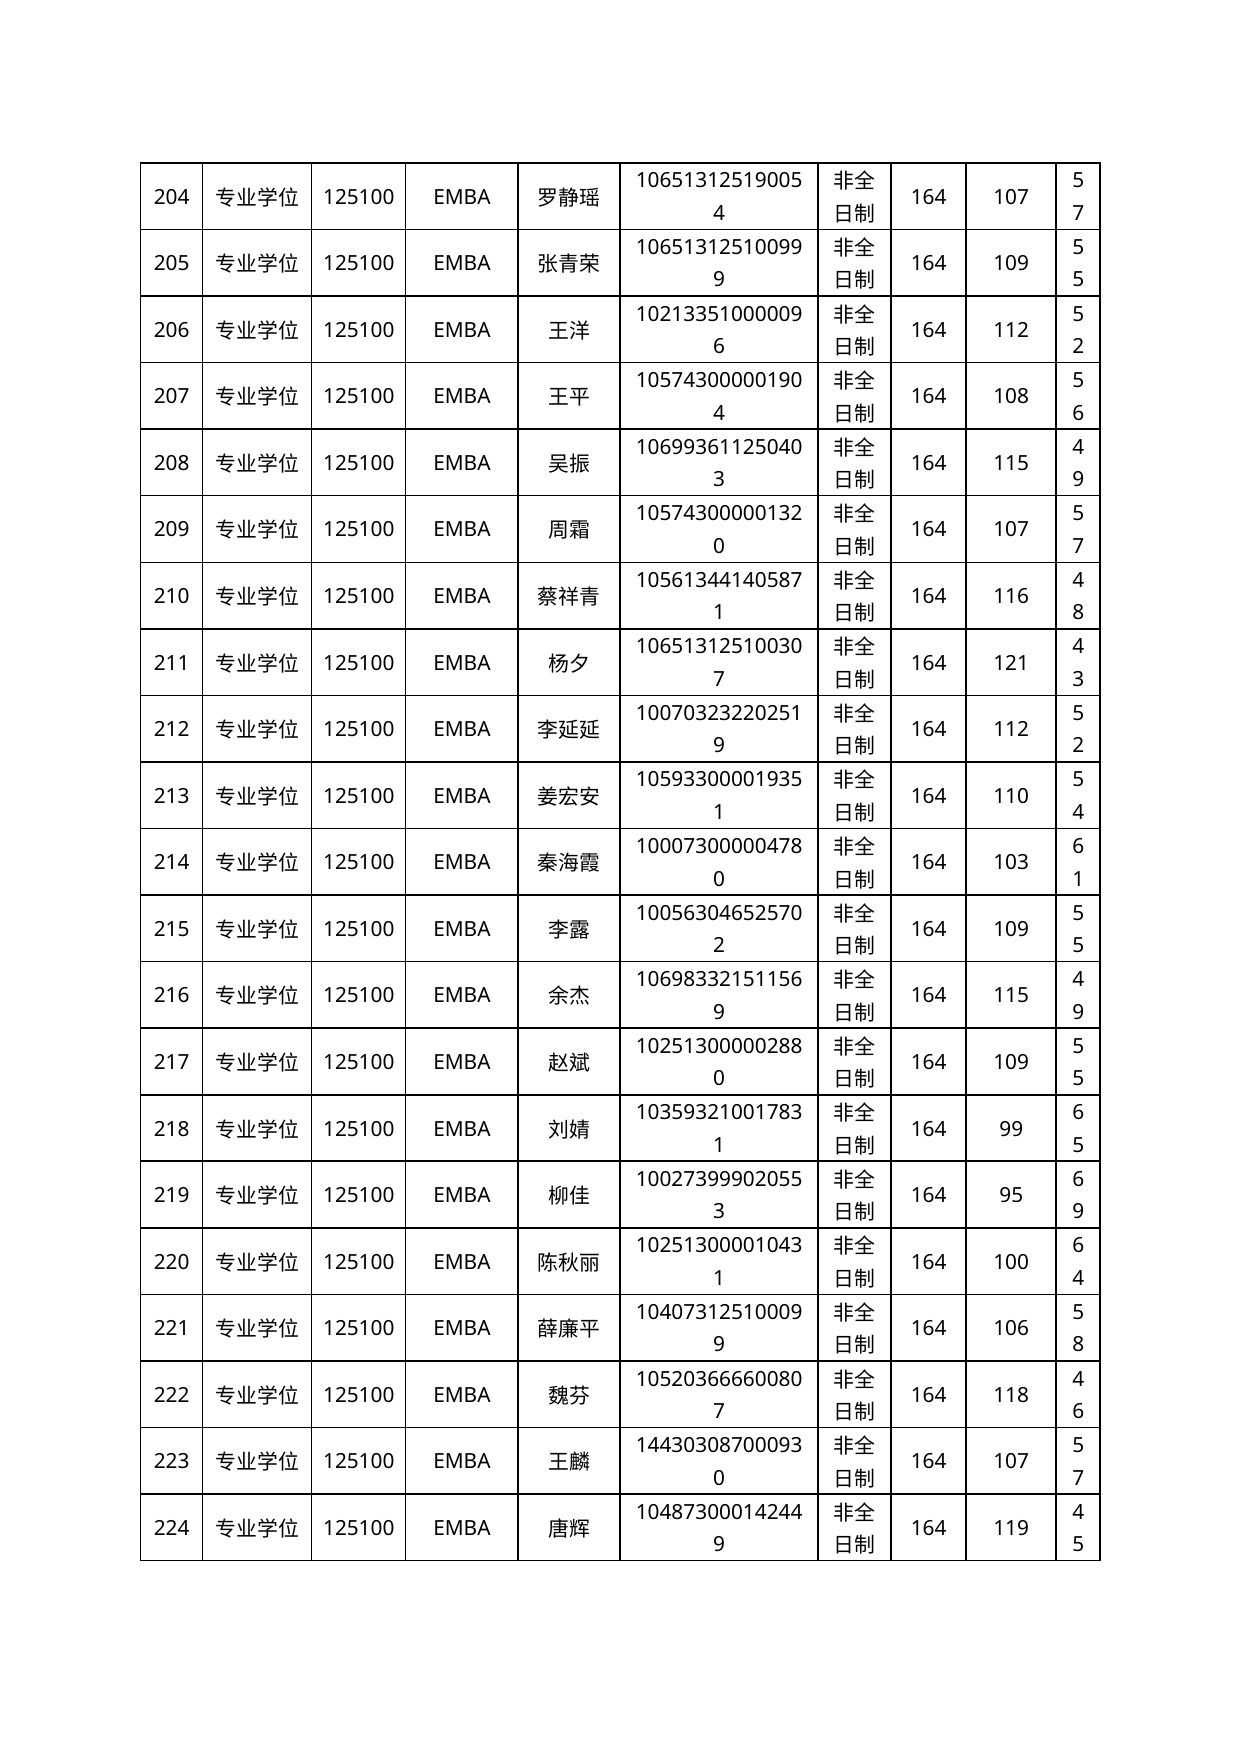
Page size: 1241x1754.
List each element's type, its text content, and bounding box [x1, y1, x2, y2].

table_cell 164 [892, 1229, 965, 1293]
table_cell 46 [1057, 1362, 1099, 1427]
table_cell 非全日制 [819, 1295, 890, 1360]
table_cell 非全日制 [819, 430, 890, 495]
table_cell 109 [967, 896, 1055, 961]
table_cell 罗静瑶 [519, 164, 619, 228]
table_cell 164 [892, 363, 965, 428]
table_cell 217 [141, 1029, 202, 1094]
table_cell 164 [892, 297, 965, 362]
table_cell 125100 [312, 1162, 405, 1227]
table_cell 121 [967, 630, 1055, 694]
table_cell 专业学位 [203, 496, 311, 561]
table_cell 125100 [312, 297, 405, 362]
table_cell 107 [967, 496, 1055, 561]
table_cell 164 [892, 829, 965, 894]
table_cell 非全日制 [819, 896, 890, 961]
table_cell 57 [1057, 164, 1099, 228]
table_cell 余杰 [519, 962, 619, 1027]
table_cell 105743000001320 [621, 496, 817, 561]
table_cell 56 [1057, 363, 1099, 428]
table_cell EMBA [406, 1229, 517, 1293]
table_cell 薛廉平 [519, 1295, 619, 1360]
table_cell 112 [967, 696, 1055, 761]
table_cell 102513000002880 [621, 1029, 817, 1094]
table_cell 57 [1057, 1428, 1099, 1493]
table_cell 210 [141, 563, 202, 628]
table_cell 164 [892, 1029, 965, 1094]
table_cell 非全日制 [819, 1495, 890, 1560]
table_cell 49 [1057, 430, 1099, 495]
table_cell 非全日制 [819, 829, 890, 894]
table_cell 125100 [312, 896, 405, 961]
table_cell 99 [967, 1096, 1055, 1160]
table_cell 专业学位 [203, 230, 311, 295]
table_cell 周霜 [519, 496, 619, 561]
table_cell 125100 [312, 1495, 405, 1560]
table_cell 213 [141, 763, 202, 828]
table_cell 224 [141, 1495, 202, 1560]
table_cell 57 [1057, 496, 1099, 561]
table_cell 张青荣 [519, 230, 619, 295]
table_cell 64 [1057, 1229, 1099, 1293]
table_cell 204 [141, 164, 202, 228]
table_cell 非全日制 [819, 230, 890, 295]
table_cell 65 [1057, 1096, 1099, 1160]
table_cell 221 [141, 1295, 202, 1360]
table_cell 非全日制 [819, 1096, 890, 1160]
table_cell 125100 [312, 630, 405, 694]
table_cell 125100 [312, 829, 405, 894]
table_cell 专业学位 [203, 164, 311, 228]
table_cell 王平 [519, 363, 619, 428]
table_cell 55 [1057, 1029, 1099, 1094]
table_cell 非全日制 [819, 496, 890, 561]
table_cell 104073125100099 [621, 1295, 817, 1360]
table_cell EMBA [406, 297, 517, 362]
table_cell 69 [1057, 1162, 1099, 1227]
table_cell 王洋 [519, 297, 619, 362]
table_cell 杨夕 [519, 630, 619, 694]
table_cell 125100 [312, 363, 405, 428]
table_cell 52 [1057, 297, 1099, 362]
table_cell 164 [892, 1162, 965, 1227]
table_cell 非全日制 [819, 363, 890, 428]
table_cell 125100 [312, 563, 405, 628]
table_cell 专业学位 [203, 630, 311, 694]
table_cell 非全日制 [819, 696, 890, 761]
table_cell 103593210017831 [621, 1096, 817, 1160]
table_cell 刘婧 [519, 1096, 619, 1160]
table_cell 119 [967, 1495, 1055, 1560]
table_cell 164 [892, 630, 965, 694]
table_cell EMBA [406, 1428, 517, 1493]
table_cell 125100 [312, 430, 405, 495]
table_cell EMBA [406, 829, 517, 894]
table_cell 222 [141, 1362, 202, 1427]
table_cell 非全日制 [819, 630, 890, 694]
table_cell 102513000010431 [621, 1229, 817, 1293]
table_cell 49 [1057, 962, 1099, 1027]
table_cell 107 [967, 1428, 1055, 1493]
table_cell EMBA [406, 363, 517, 428]
table_cell 非全日制 [819, 1428, 890, 1493]
table_cell EMBA [406, 1495, 517, 1560]
table_cell 姜宏安 [519, 763, 619, 828]
table_cell 54 [1057, 763, 1099, 828]
table_cell 112 [967, 297, 1055, 362]
table_cell 100703232202519 [621, 696, 817, 761]
table_cell 125100 [312, 1029, 405, 1094]
table_cell 164 [892, 962, 965, 1027]
table_cell 非全日制 [819, 1229, 890, 1293]
table_cell 李延延 [519, 696, 619, 761]
table_cell 164 [892, 1428, 965, 1493]
table_cell 164 [892, 164, 965, 228]
table_cell 104873000142449 [621, 1495, 817, 1560]
table_cell 魏芬 [519, 1362, 619, 1427]
table_cell 164 [892, 430, 965, 495]
table_cell 220 [141, 1229, 202, 1293]
table_cell 164 [892, 230, 965, 295]
table_cell 102133510000096 [621, 297, 817, 362]
table_cell EMBA [406, 496, 517, 561]
table_cell 王麟 [519, 1428, 619, 1493]
table_cell EMBA [406, 896, 517, 961]
table_cell 125100 [312, 1428, 405, 1493]
table_cell 164 [892, 696, 965, 761]
table_cell 非全日制 [819, 1029, 890, 1094]
table_cell 211 [141, 630, 202, 694]
table_cell EMBA [406, 1362, 517, 1427]
table_cell 106513125190054 [621, 164, 817, 228]
table_cell EMBA [406, 1162, 517, 1227]
table_cell 125100 [312, 763, 405, 828]
table_cell 106 [967, 1295, 1055, 1360]
table_cell 209 [141, 496, 202, 561]
table_cell 专业学位 [203, 1295, 311, 1360]
table_cell 100273999020553 [621, 1162, 817, 1227]
table_cell 125100 [312, 1096, 405, 1160]
table_cell 58 [1057, 1295, 1099, 1360]
table_cell 非全日制 [819, 297, 890, 362]
table_cell 115 [967, 962, 1055, 1027]
table_cell 219 [141, 1162, 202, 1227]
table_cell 蔡祥青 [519, 563, 619, 628]
table_cell 专业学位 [203, 696, 311, 761]
table_cell 109 [967, 230, 1055, 295]
table_cell 214 [141, 829, 202, 894]
table_cell 207 [141, 363, 202, 428]
table_cell 215 [141, 896, 202, 961]
table_cell EMBA [406, 1295, 517, 1360]
table_cell 164 [892, 1295, 965, 1360]
table_cell 专业学位 [203, 430, 311, 495]
table_cell 专业学位 [203, 1162, 311, 1227]
table_cell 164 [892, 1362, 965, 1427]
table_cell EMBA [406, 1096, 517, 1160]
table_cell 专业学位 [203, 1029, 311, 1094]
table_cell 125100 [312, 962, 405, 1027]
table_cell EMBA [406, 230, 517, 295]
table_cell 专业学位 [203, 763, 311, 828]
table_cell 218 [141, 1096, 202, 1160]
table_cell 赵斌 [519, 1029, 619, 1094]
table_cell EMBA [406, 164, 517, 228]
table_cell 43 [1057, 630, 1099, 694]
table_cell 专业学位 [203, 1362, 311, 1427]
table_cell 125100 [312, 496, 405, 561]
table_cell 专业学位 [203, 1229, 311, 1293]
table_cell 专业学位 [203, 962, 311, 1027]
table_cell EMBA [406, 763, 517, 828]
table_cell EMBA [406, 563, 517, 628]
table_cell 52 [1057, 696, 1099, 761]
table_cell 95 [967, 1162, 1055, 1227]
table_cell 125100 [312, 696, 405, 761]
table_cell 专业学位 [203, 1495, 311, 1560]
table_cell 109 [967, 1029, 1055, 1094]
table_cell 125100 [312, 1362, 405, 1427]
table_cell 45 [1057, 1495, 1099, 1560]
table_cell 专业学位 [203, 363, 311, 428]
table_cell 108 [967, 363, 1055, 428]
table_cell EMBA [406, 430, 517, 495]
table_cell 专业学位 [203, 297, 311, 362]
table_cell EMBA [406, 696, 517, 761]
table_cell 非全日制 [819, 962, 890, 1027]
table_cell 106983321511569 [621, 962, 817, 1027]
table_cell 125100 [312, 1229, 405, 1293]
table_cell 106513125100307 [621, 630, 817, 694]
table_cell 非全日制 [819, 164, 890, 228]
table_cell 164 [892, 563, 965, 628]
table_cell 106993611250403 [621, 430, 817, 495]
table_cell 206 [141, 297, 202, 362]
table_cell 125100 [312, 164, 405, 228]
table_cell 164 [892, 496, 965, 561]
table_cell 208 [141, 430, 202, 495]
table_cell 103 [967, 829, 1055, 894]
table_cell 105203666600807 [621, 1362, 817, 1427]
table_cell 100 [967, 1229, 1055, 1293]
table_cell 118 [967, 1362, 1055, 1427]
table_cell 110 [967, 763, 1055, 828]
table_cell 李露 [519, 896, 619, 961]
table_cell 非全日制 [819, 563, 890, 628]
table_cell 212 [141, 696, 202, 761]
table_cell 柳佳 [519, 1162, 619, 1227]
table_cell 216 [141, 962, 202, 1027]
table_cell 105933000019351 [621, 763, 817, 828]
table_cell EMBA [406, 962, 517, 1027]
table_cell 专业学位 [203, 829, 311, 894]
table_cell EMBA [406, 1029, 517, 1094]
table_cell 223 [141, 1428, 202, 1493]
table_cell 秦海霞 [519, 829, 619, 894]
table_cell 105743000001904 [621, 363, 817, 428]
table_cell 55 [1057, 896, 1099, 961]
table_cell 106513125100999 [621, 230, 817, 295]
table_cell 48 [1057, 563, 1099, 628]
table_cell 非全日制 [819, 763, 890, 828]
table_cell 100073000004780 [621, 829, 817, 894]
table_cell 164 [892, 763, 965, 828]
table_cell 125100 [312, 230, 405, 295]
table_cell 专业学位 [203, 563, 311, 628]
table_cell 55 [1057, 230, 1099, 295]
table_cell 116 [967, 563, 1055, 628]
table_cell 205 [141, 230, 202, 295]
table_cell 61 [1057, 829, 1099, 894]
table_cell 164 [892, 1495, 965, 1560]
table_cell 164 [892, 1096, 965, 1160]
table_cell 144303087000930 [621, 1428, 817, 1493]
table_cell 专业学位 [203, 1428, 311, 1493]
table_cell 非全日制 [819, 1162, 890, 1227]
table_cell 专业学位 [203, 896, 311, 961]
table_cell 吴振 [519, 430, 619, 495]
table_cell 115 [967, 430, 1055, 495]
table_cell 107 [967, 164, 1055, 228]
table_cell 105613441405871 [621, 563, 817, 628]
table_cell 专业学位 [203, 1096, 311, 1160]
table_cell 非全日制 [819, 1362, 890, 1427]
table_cell 100563046525702 [621, 896, 817, 961]
table_cell EMBA [406, 630, 517, 694]
table_cell 125100 [312, 1295, 405, 1360]
table_cell 陈秋丽 [519, 1229, 619, 1293]
table_cell 164 [892, 896, 965, 961]
table_cell 唐辉 [519, 1495, 619, 1560]
